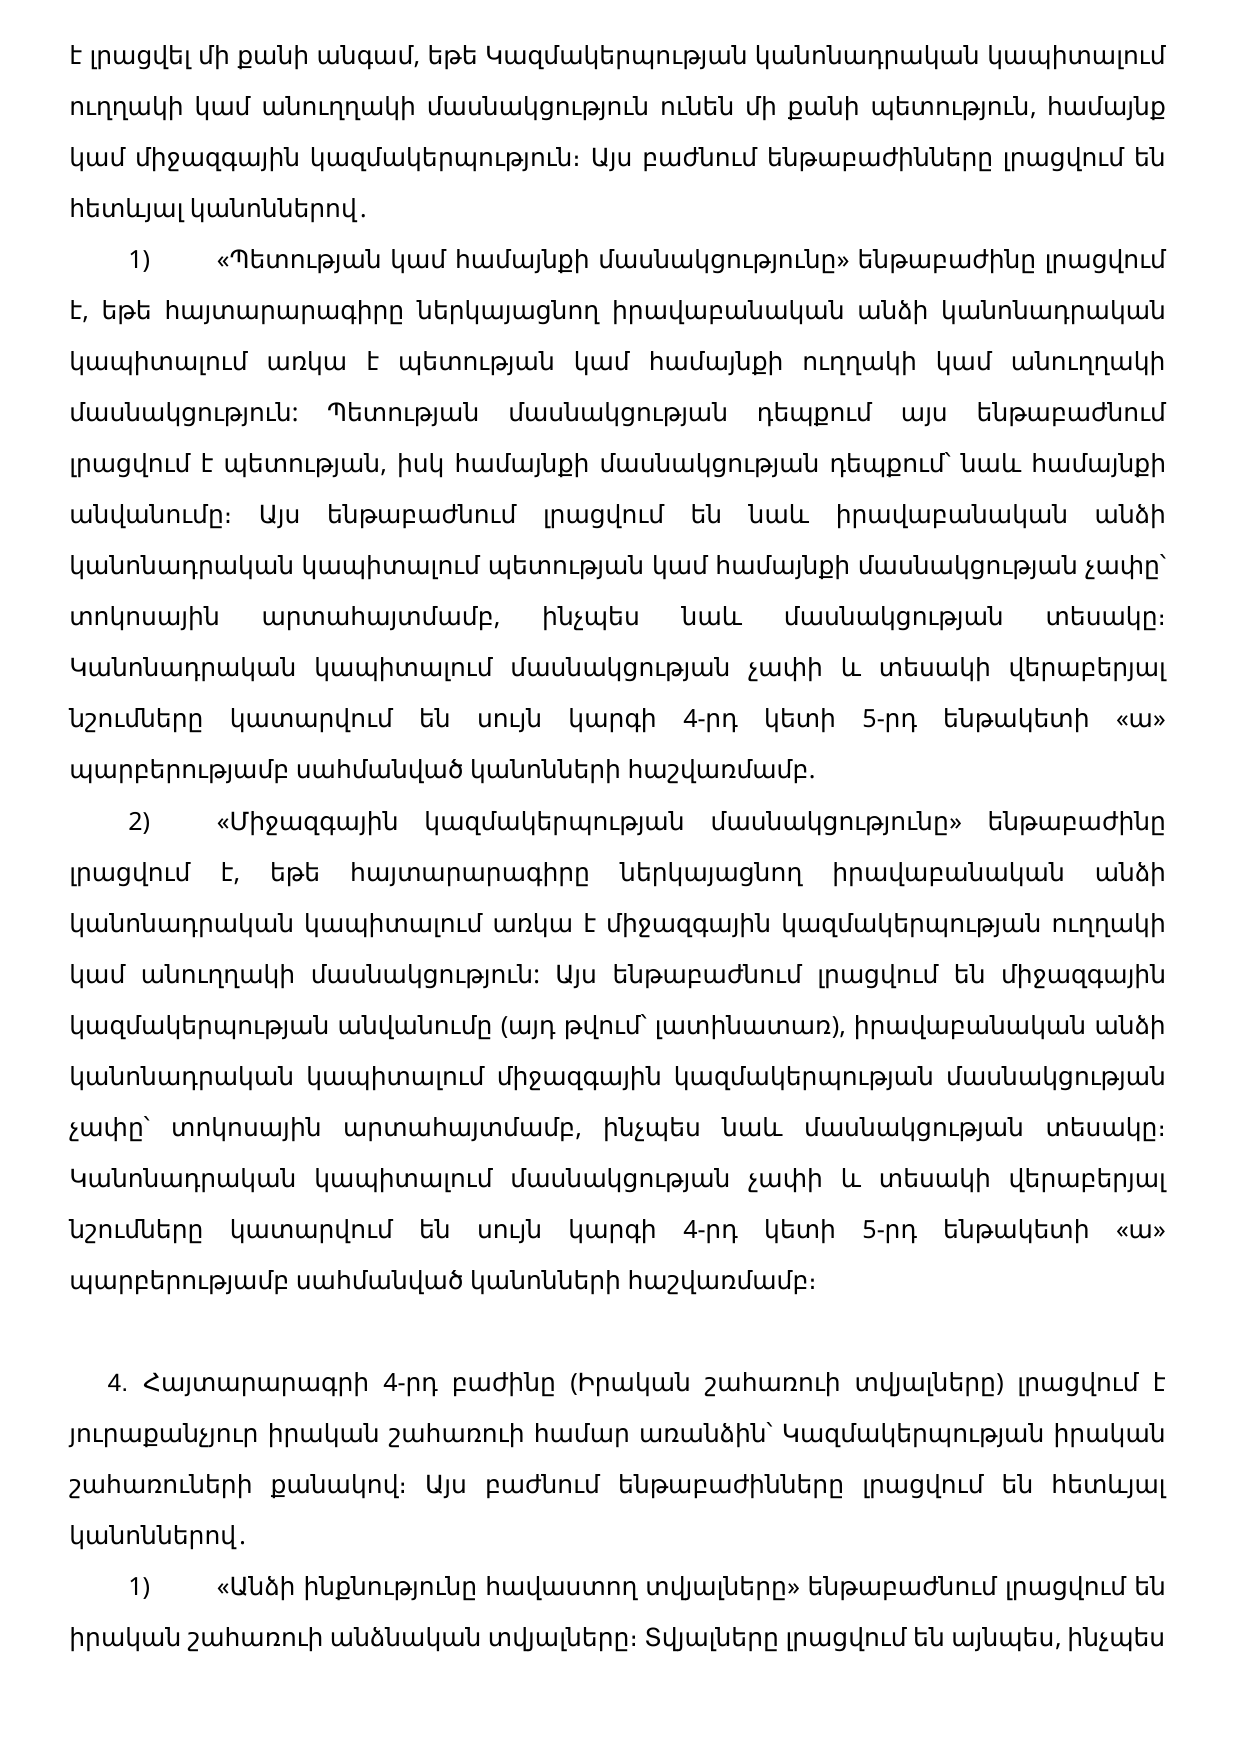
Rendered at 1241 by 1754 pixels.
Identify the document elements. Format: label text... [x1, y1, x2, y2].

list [69, 37, 1167, 225]
list «Միջազգային կազմակերպության մասնակցությունը» ենթաբաժինը լրացվում է, եթե հայտարարագիրը ներկայացնող իրավաբանական անձի կանոնադրական կապիտալում առկա է միջազգային կազմակերպության ուղղակի կամ անուղղակի մասնակցություն: Այս ենթաբաժնում լրացվում են միջազգային կազմակերպության անվանումը (այդ թվում՝ լատինատառ), իրավաբանական անձի կանոնադրական կապիտալում միջազգային կազմակերպության մասնակցության չափը՝ տոկոսային արտահայտմամբ, ինչպես նաև մասնակցության տեսակը։ Կանոնադրական կապիտալում մասնակցության չափի և տեսակի վերաբերյալ նշումները կատարվում են սույն կարգի 4-րդ կետի 5-րդ ենթակետի «ա» պարբերությամբ սահմանված կանոնների հաշվառմամբ։ [69, 803, 1167, 1297]
list Հայտարարագրի 4-րդ բաժինը (Իրական շահառուի տվյալները) լրացվում է յուրաքանչյուր իրական շահառուի համար առանձին՝ Կազմակերպության իրական շահառուների քանակով։ Այս բաժնում ենթաբաժինները լրացվում են հետևյալ կանոններով․ [69, 1364, 1167, 1552]
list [69, 1569, 1167, 1654]
list «Պետության կամ համայնքի մասնակցությունը» ենթաբաժինը լրացվում է, եթե հայտարարագիրը ներկայացնող իրավաբանական անձի կանոնադրական կապիտալում առկա է պետության կամ համայնքի ուղղակի կամ անուղղակի մասնակցություն: Պետության մասնակցության դեպքում այս ենթաբաժնում լրացվում է պետության, իսկ համայնքի մասնակցության դեպքում՝ նաև համայնքի անվանումը։ Այս ենթաբաժնում լրացվում են նաև իրավաբանական անձի կանոնադրական կապիտալում պետության կամ համայնքի մասնակցության չափը՝ տոկոսային արտահայտմամբ, ինչպես նաև մասնակցության տեսակը։ Կանոնադրական կապիտալում մասնակցության չափի և տեսակի վերաբերյալ նշումները կատարվում են սույն կարգի 4-րդ կետի 5-րդ ենթակետի «ա» պարբերությամբ սահմանված կանոնների հաշվառմամբ. [69, 242, 1167, 786]
